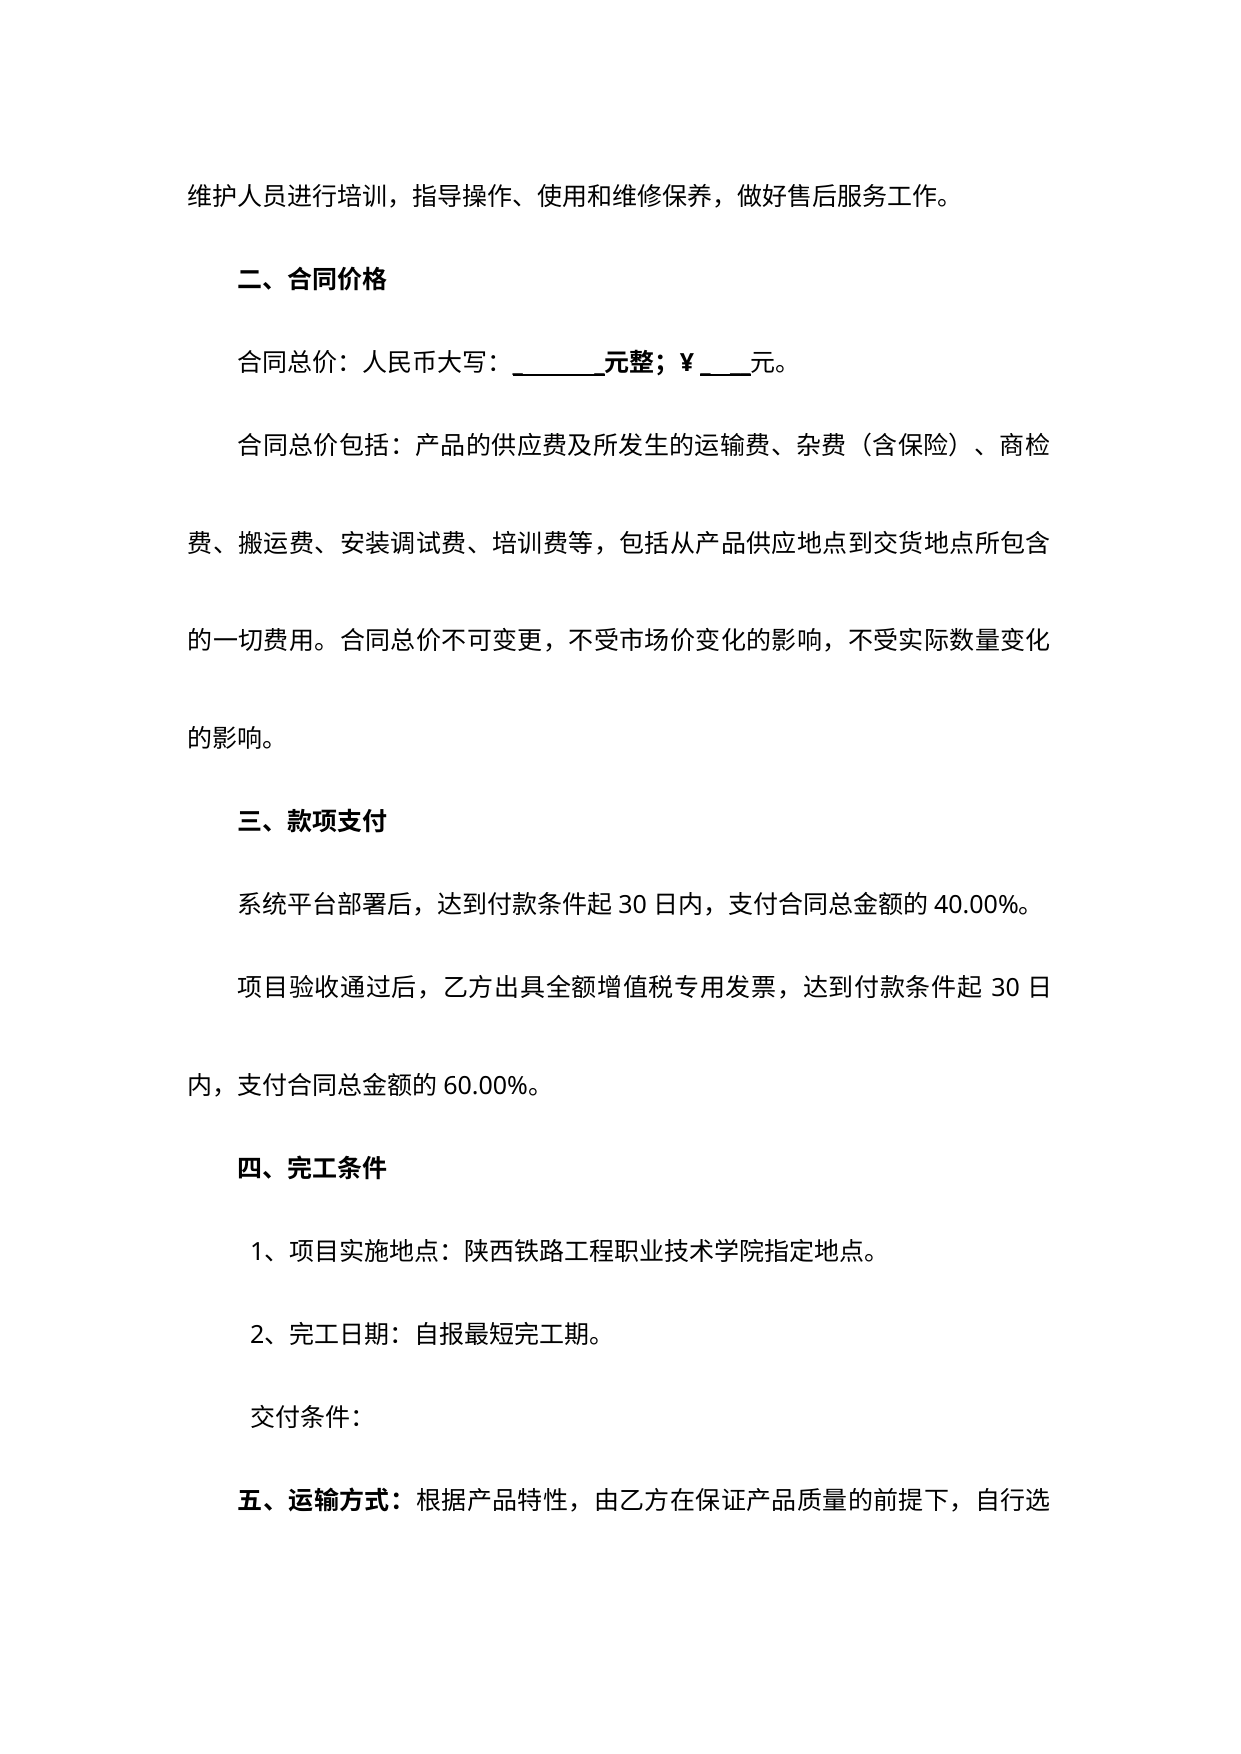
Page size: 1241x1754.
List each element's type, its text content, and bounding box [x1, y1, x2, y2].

text 四、完工条件 [187, 1134, 1053, 1199]
text 交付条件： [187, 1383, 1053, 1448]
text 系统平台部署后，达到付款条件起 30 日内，支付合同总金额的 40.00%。 [187, 870, 1053, 935]
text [187, 162, 1053, 227]
text 二、合同价格 [187, 245, 1053, 310]
text 1、项目实施地点：陕西铁路工程职业技术学院指定地点。 [187, 1217, 1053, 1282]
text 三、款项支付 [187, 787, 1053, 852]
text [187, 1466, 1053, 1531]
text 项目验收通过后，乙方出具全额增值税专用发票，达到付款条件起 30 日内，支付合同总金额的 60.00%。 [187, 953, 1053, 1116]
text 2、完工日期：自报最短完工期。 [187, 1300, 1053, 1365]
text 合同总价包括：产品的供应费及所发生的运输费、杂费（含保险）、商检费、搬运费、安装调试费、培训费等，包括从产品供应地点到交货地点所包含的一切费用。合同总价不可变更，不受市场价变化的影响，不受实际数量变化的影响。 [187, 411, 1053, 769]
text 合同总价：人民币大写：_ _元整；¥ _ __元。 [187, 328, 1053, 393]
